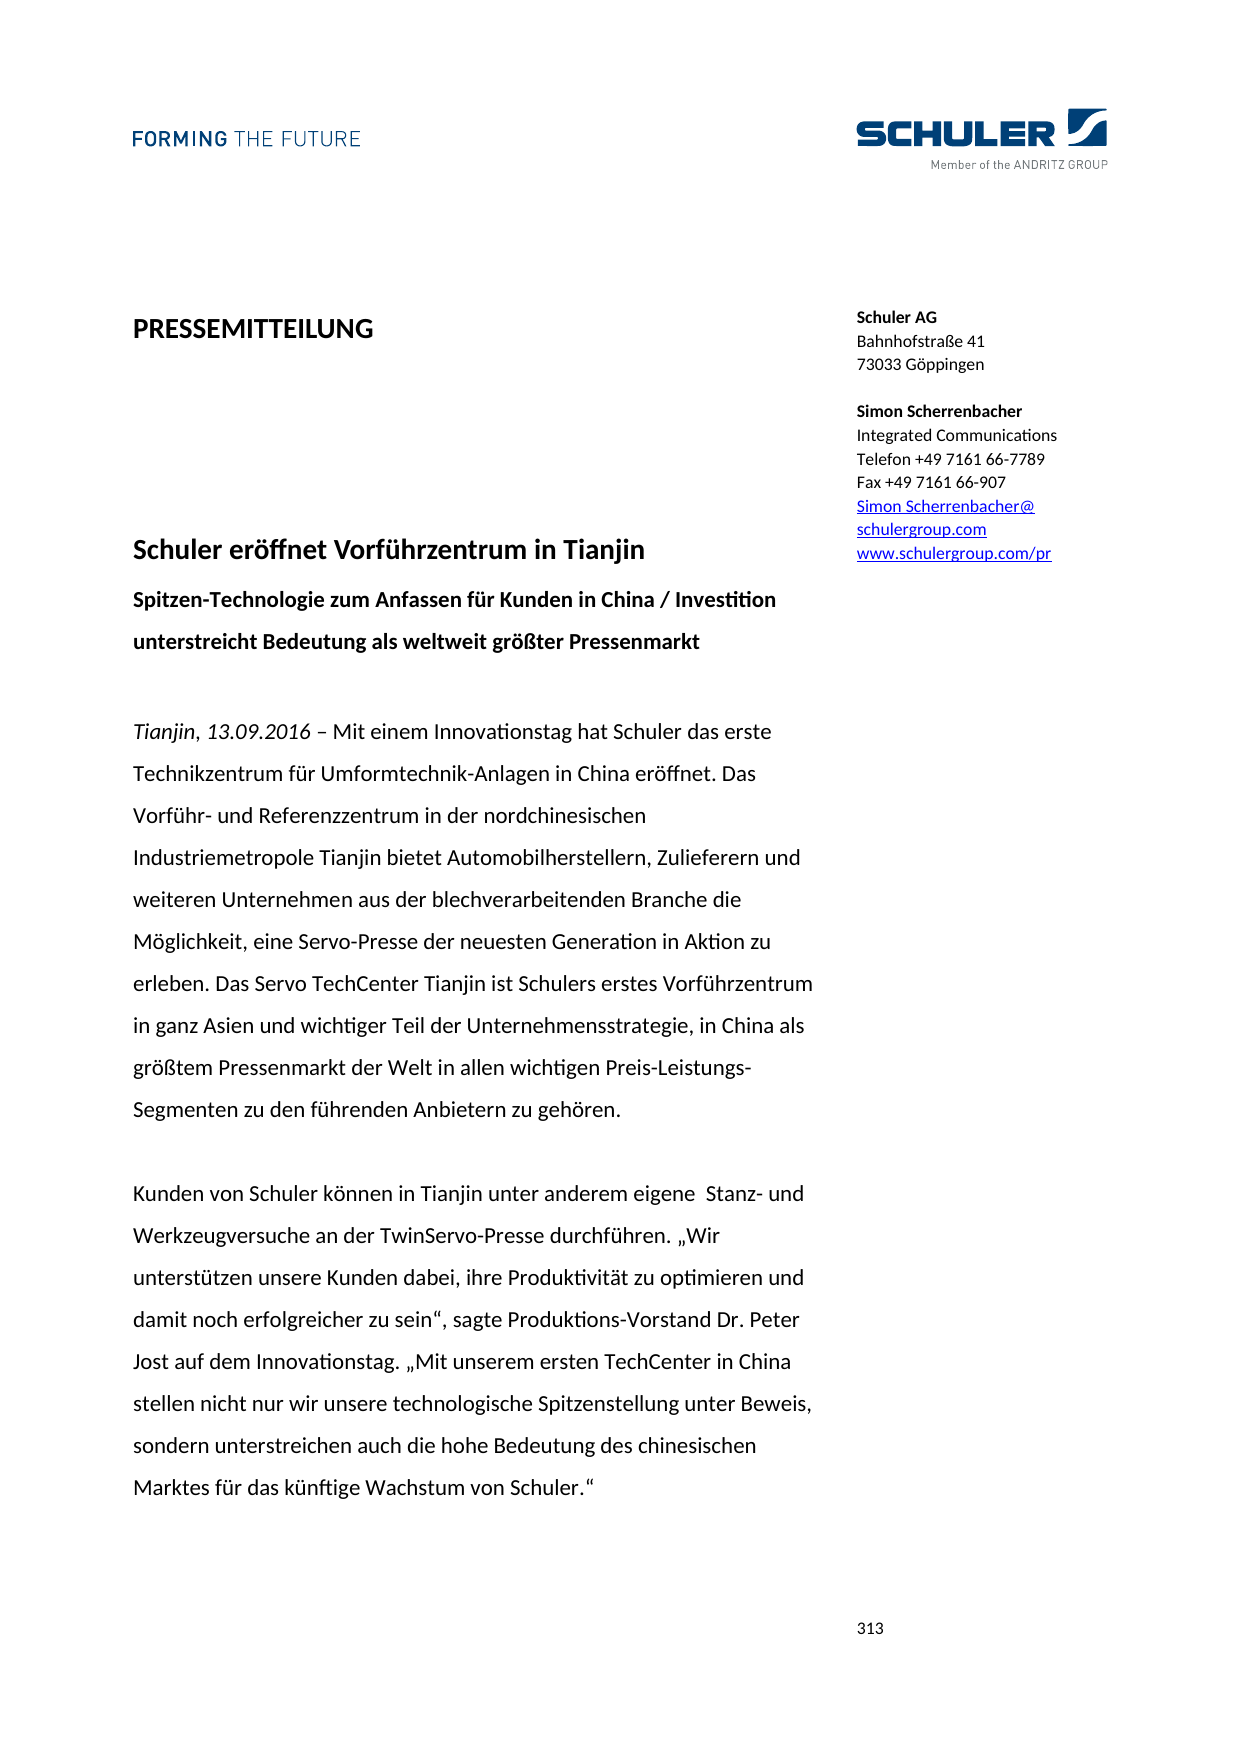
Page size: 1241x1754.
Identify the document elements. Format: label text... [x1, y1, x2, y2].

text Tianjin, 13.09.2016 – Mit einem Innovationstag hat Schuler das erste Technikzentrum für Umformtechnik-Anlagen in China eröffnet. Das Vorführ- und Referenzzentrum in der nordchinesischen Industriemetropole Tianjin bietet Automobilherstellern, Zulieferern und weiteren Unternehmen aus der blechverarbeitenden Branche die Möglichkeit, eine Servo-Presse der neuesten Generation in Aktion zu erleben. Das Servo TechCenter Tianjin ist Schulers erstes Vorführzentrum in ganz Asien und wichtiger Teil der Unternehmensstrategie, in China als größtem Pressenmarkt der Welt in allen wichtigen Preis-Leistungs-Segmenten zu den führenden Anbietern zu gehören. [133, 717, 827, 1123]
subtitle PRESSEMITTEILUNG [133, 310, 827, 346]
table_header Schuler AG Bahnhofstraße 41 73033 Göppingen Simon Scherrenbacher Integrated Communications Telefon +49 7161 66-7789 Fax +49 7161 66-907 Simon Scherrenbacher@ schulergroup.com www.schulergroup.com/pr [857, 305, 1107, 615]
text Kunden von Schuler können in Tianjin unter anderem eigene Stanz- und Werkzeugversuche an der TwinServo-Presse durchführen. „Wir unterstützen unsere Kunden dabei, ihre Produktivität zu optimieren und damit noch erfolgreicher zu sein“, sagte Produktions-Vorstand Dr. Peter Jost auf dem Innovationstag. „Mit unserem ersten TechCenter in China stellen nicht nur wir unsere technologische Spitzenstellung unter Beweis, sondern unterstreichen auch die hohe Bedeutung des chinesischen Marktes für das künftige Wachstum von Schuler.“ [133, 1179, 827, 1501]
subtitle Schuler eröffnet Vorführzentrum in Tianjin [133, 531, 827, 567]
subtitle Spitzen-Technologie zum Anfassen für Kunden in China / Investition unterstreicht Bedeutung als weltweit größter Pressenmarkt [133, 585, 827, 655]
